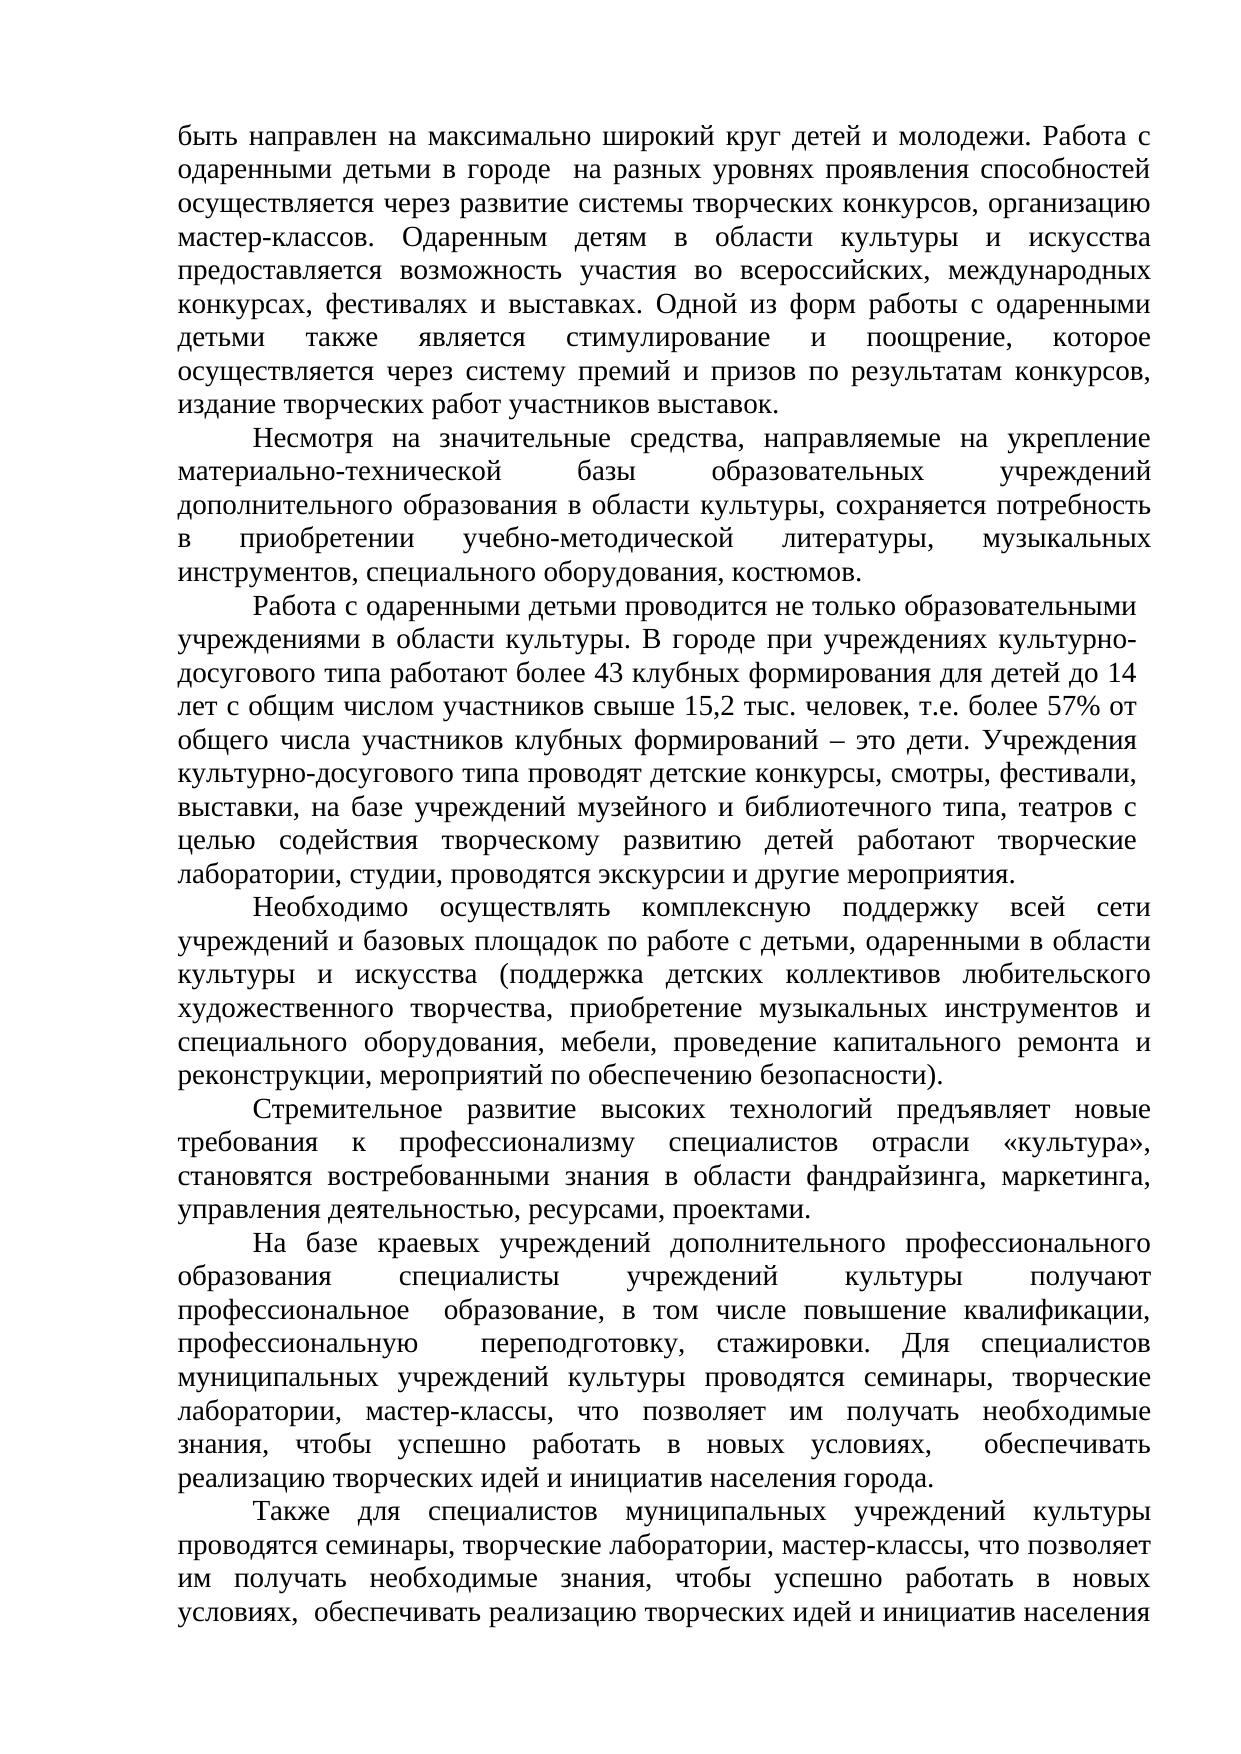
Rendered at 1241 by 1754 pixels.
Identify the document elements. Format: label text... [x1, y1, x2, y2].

text Несмотря на значительные средства, направляемые на укрепление материально-технической базы образовательных учреждений дополнительного образования в области культуры, сохраняется потребность в приобретении учебно-методической литературы, музыкальных инструментов, специального оборудования, костюмов. [177, 420, 1152, 588]
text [177, 118, 1152, 420]
text Необходимо осуществлять комплексную поддержку всей сети учреждений и базовых площадок по работе с детьми, одаренными в области культуры и искусства (поддержка детских коллективов любительского художественного творчества, приобретение музыкальных инструментов и специального оборудования, мебели, проведение капитального ремонта и реконструкции, мероприятий по обеспечению безопасности). [177, 889, 1152, 1091]
text На базе краевых учреждений дополнительного профессионального образования специалисты учреждений культуры получают профессиональное образование, в том числе повышение квалификации, профессиональную переподготовку, стажировки. Для специалистов муниципальных учреждений культуры проводятся семинары, творческие лаборатории, мастер-классы, что позволяет им получать необходимые знания, чтобы успешно работать в новых условиях, обеспечивать реализацию творческих идей и инициатив населения города. [177, 1225, 1152, 1493]
text Стремительное развитие высоких технологий предъявляет новые требования к профессионализму специалистов отрасли «культура», становятся востребованными знания в области фандрайзинга, маркетинга, управления деятельностью, ресурсами, проектами. [177, 1091, 1152, 1225]
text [177, 1493, 1152, 1627]
text Работа с одаренными детьми проводится не только образовательными учреждениями в области культуры. В городе при учреждениях культурно-досугового типа работают более 43 клубных формирования для детей до 14 лет с общим числом участников свыше 15,2 тыс. человек, т.е. более 57% от общего числа участников клубных формирований – это дети. Учреждения культурно-досугового типа проводят детские конкурсы, смотры, фестивали, выставки, на базе учреждений музейного и библиотечного типа, театров с целью содействия творческому развитию детей работают творческие лаборатории, студии, проводятся экскурсии и другие мероприятия. [177, 588, 1138, 889]
